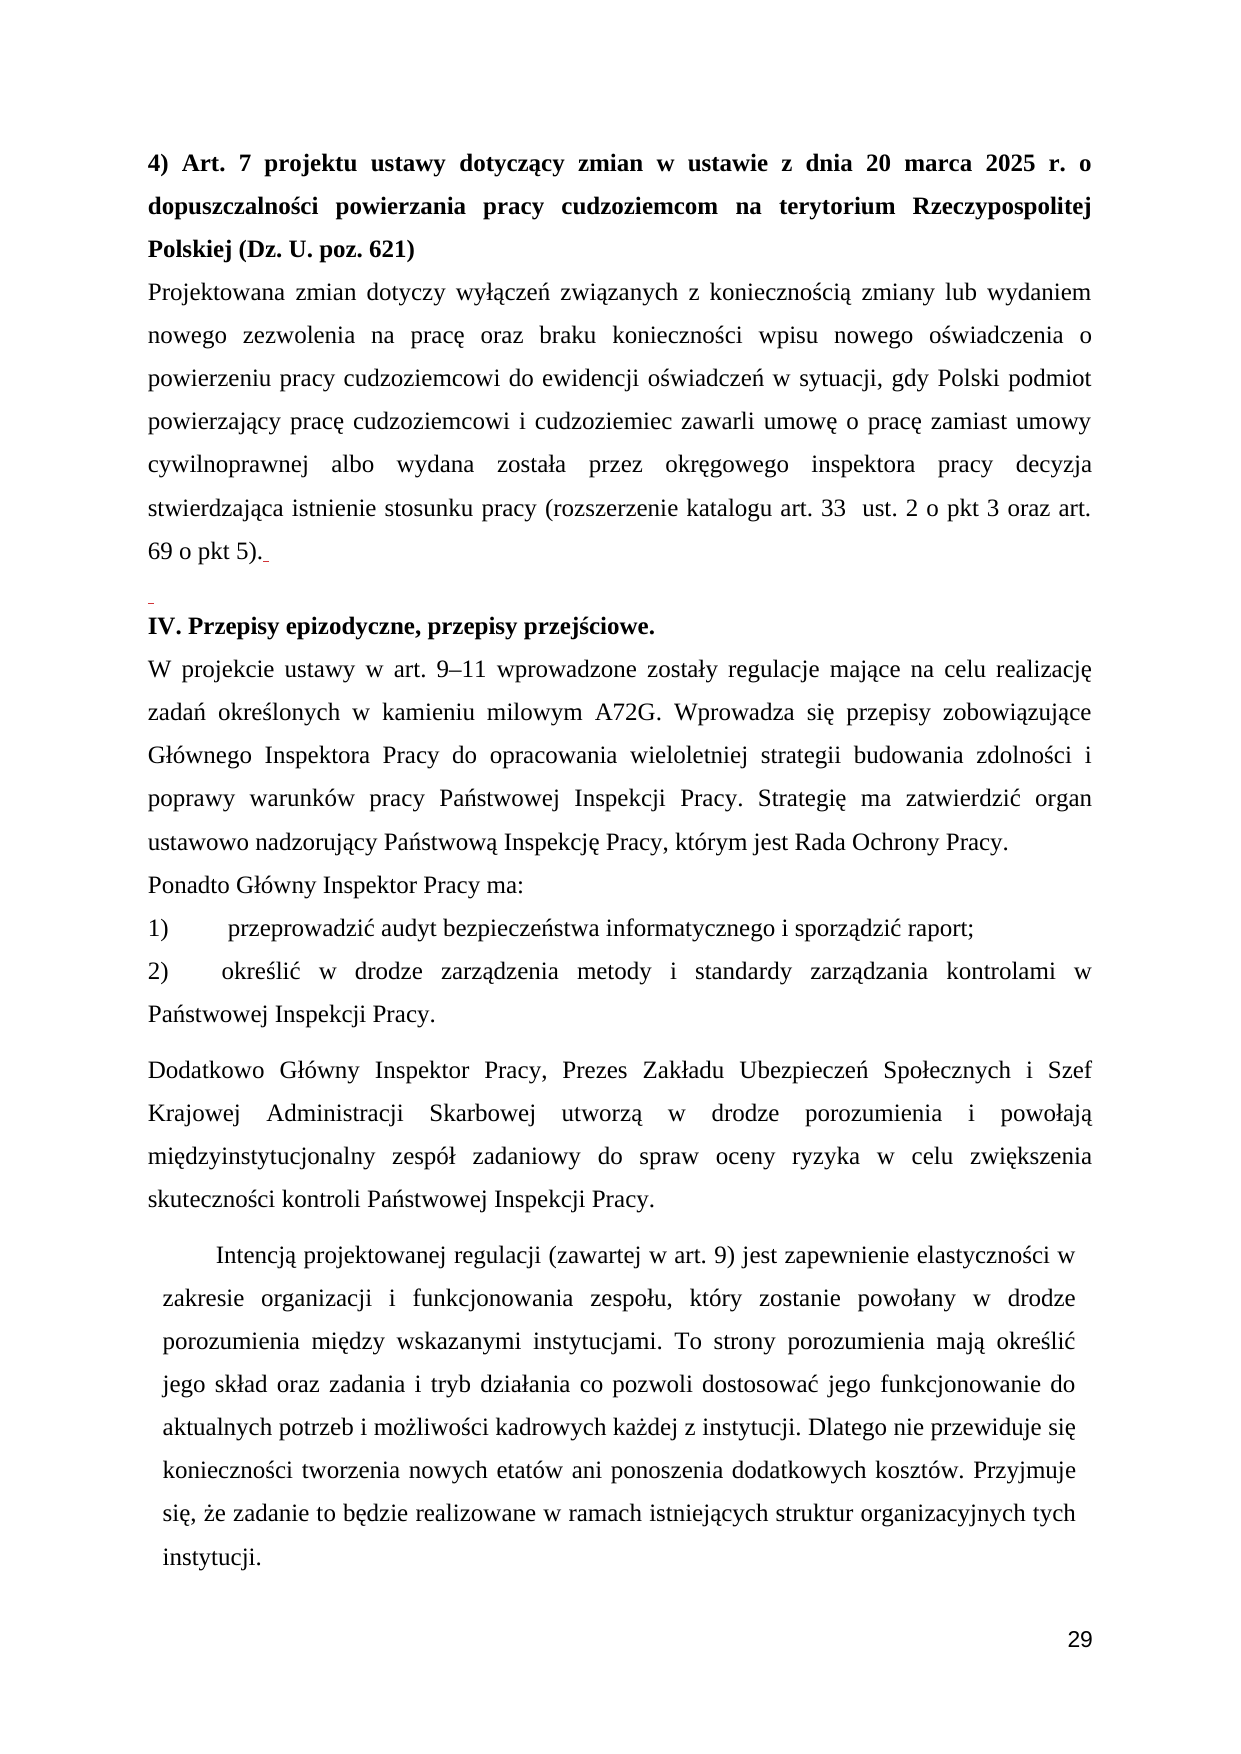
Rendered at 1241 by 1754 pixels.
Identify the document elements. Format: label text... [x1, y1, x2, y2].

text Ponadto Główny Inspektor Pracy ma: [148, 870, 1093, 898]
text 4) Art. 7 projektu ustawy dotyczący zmian w ustawie z dnia 20 marca 2025 r. o dopuszczalności powierzania pracy cudzoziemcom na terytorium Rzeczypospolitej Polskiej (Dz. U. poz. 621) [148, 148, 1093, 263]
text IV. Przepisy epizodyczne, przepisy przejściowe. [148, 611, 1093, 640]
text 1) przeprowadzić audyt bezpieczeństwa informatycznego i sporządzić raport; [148, 913, 1093, 942]
text W projekcie ustawy w art. 9–11 wprowadzone zostały regulacje mające na celu realizację zadań określonych w kamieniu milowym A72G. Wprowadza się przepisy zobowiązujące Głównego Inspektora Pracy do opracowania wieloletniej strategii budowania zdolności i poprawy warunków pracy Państwowej Inspekcji Pracy. Strategię ma zatwierdzić organ ustawowo nadzorujący Państwową Inspekcję Pracy, którym jest Rada Ochrony Pracy. [148, 654, 1093, 855]
text Dodatkowo Główny Inspektor Pracy, Prezes Zakładu Ubezpieczeń Społecznych i Szef Krajowej Administracji Skarbowej utworzą w drodze porozumienia i powołają międzyinstytucjonalny zespół zadaniowy do spraw oceny ryzyka w celu zwiększenia skuteczności kontroli Państwowej Inspekcji Pracy. [148, 1055, 1093, 1213]
text 2) określić w drodze zarządzenia metody i standardy zarządzania kontrolami w Państwowej Inspekcji Pracy. [148, 956, 1093, 1028]
text Projektowana zmian dotyczy wyłączeń związanych z koniecznością zmiany lub wydaniem nowego zezwolenia na pracę oraz braku konieczności wpisu nowego oświadczenia o powierzeniu pracy cudzoziemcowi do ewidencji oświadczeń w sytuacji, gdy Polski podmiot powierzający pracę cudzoziemcowi i cudzoziemiec zawarli umowę o pracę zamiast umowy cywilnoprawnej albo wydana została przez okręgowego inspektora pracy decyzja stwierdzająca istnienie stosunku pracy (rozszerzenie katalogu art. 33 ust. 2 o pkt 3 oraz art. 69 o pkt 5). [148, 277, 1093, 564]
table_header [148, 1227, 1091, 1585]
